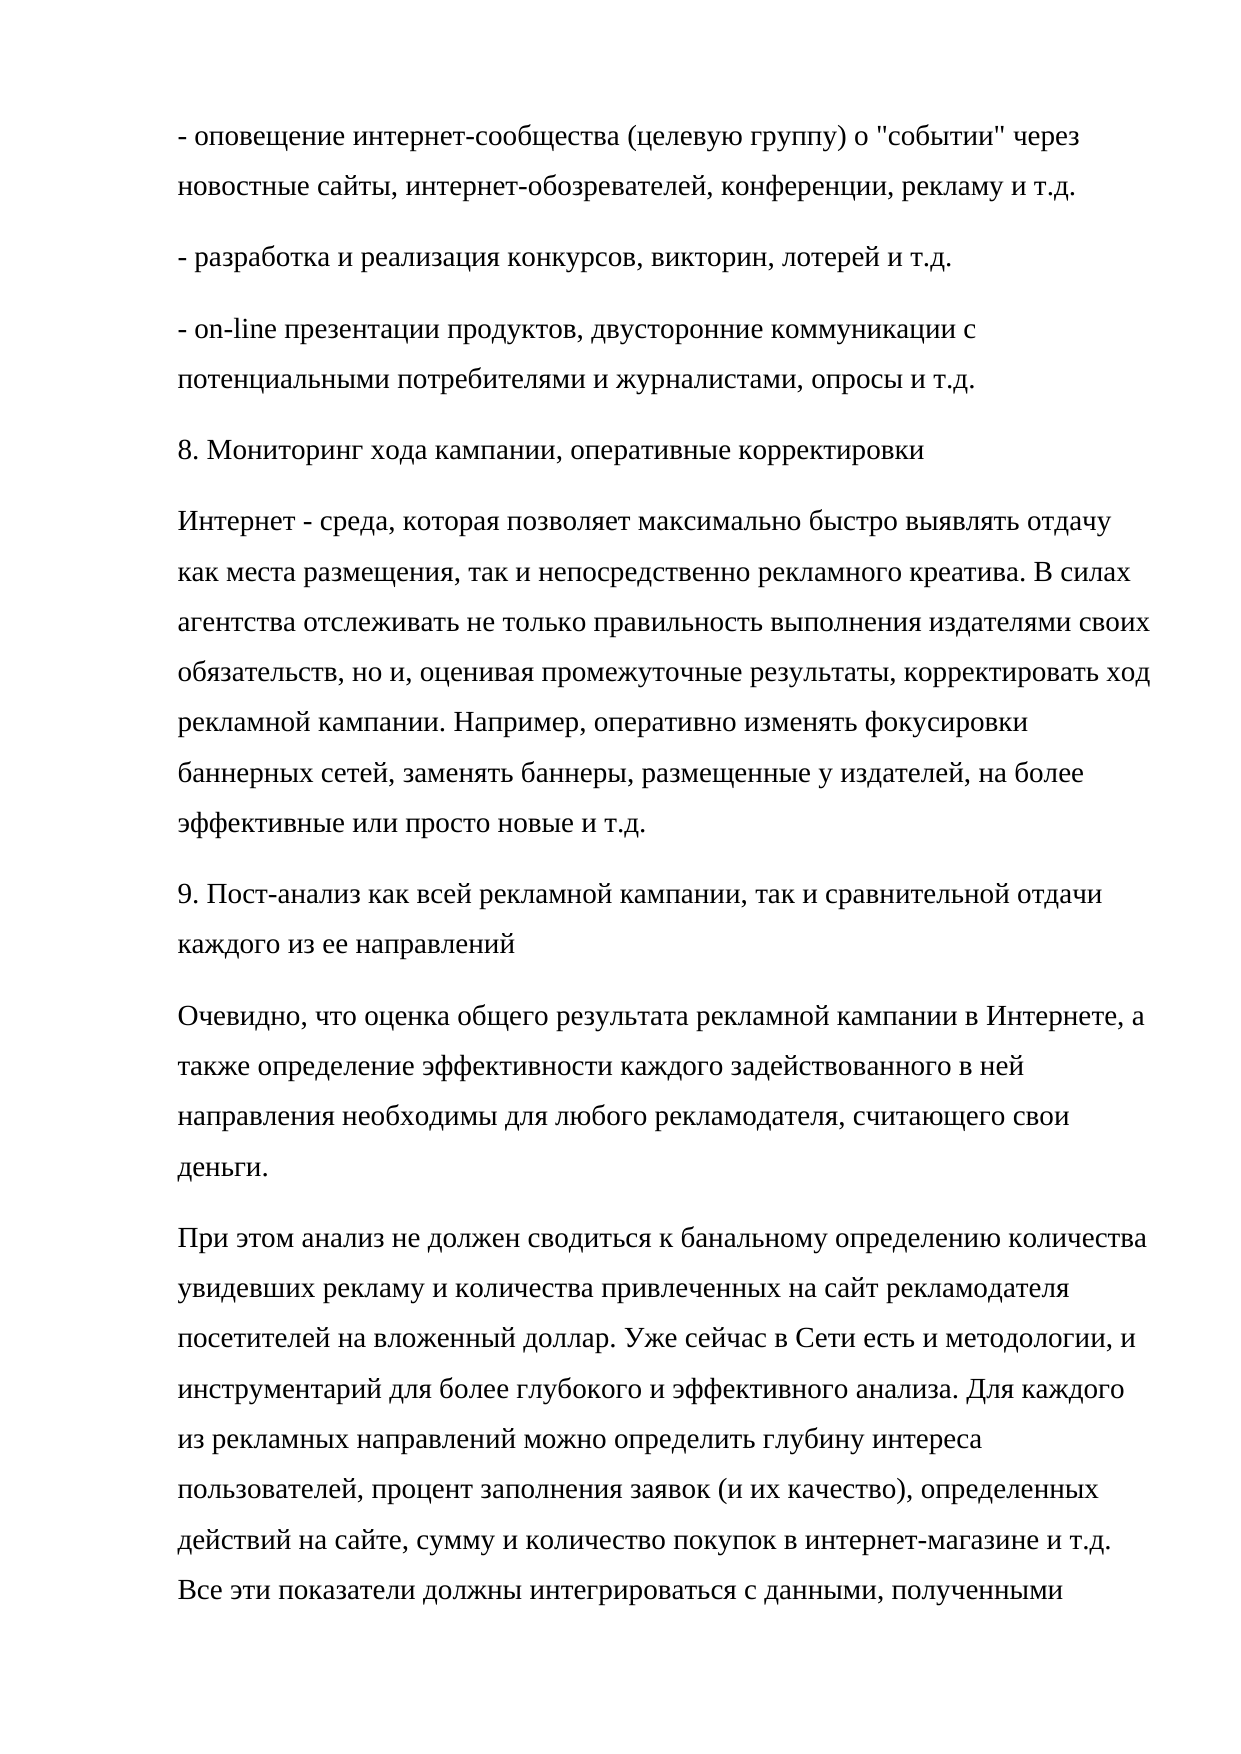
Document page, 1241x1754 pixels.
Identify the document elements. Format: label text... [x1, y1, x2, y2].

text - оповещение интернет-сообщества (целевую группу) о "событии" через новостные сайты, интернет-обозревателей, конференции, рекламу и т.д. [177, 118, 1152, 202]
text Интернет - среда, которая позволяет максимально быстро выявлять отдачу как места размещения, так и непосредственно рекламного креатива. В силах агентства отслеживать не только правильность выполнения издателями своих обязательств, но и, оценивая промежуточные результаты, корректировать ход рекламной кампании. Например, оперативно изменять фокусировки баннерных сетей, заменять баннеры, размещенные у издателей, на более эффективные или просто новые и т.д. [177, 503, 1152, 839]
text 9. Пост-анализ как всей рекламной кампании, так и сравнительной отдачи каждого из ее направлений [177, 876, 1152, 960]
text - разработка и реализация конкурсов, викторин, лотерей и т.д. [177, 239, 1152, 273]
text Очевидно, что оценка общего результата рекламной кампании в Интернете, а также определение эффективности каждого задействованного в ней направления необходимы для любого рекламодателя, считающего свои деньги. [177, 998, 1152, 1182]
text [177, 1220, 1152, 1606]
text - on-line презентации продуктов, двусторонние коммуникации с потенциальными потребителями и журналистами, опросы и т.д. [177, 311, 1152, 394]
text 8. Мониторинг хода кампании, оперативные корректировки [177, 432, 1152, 466]
